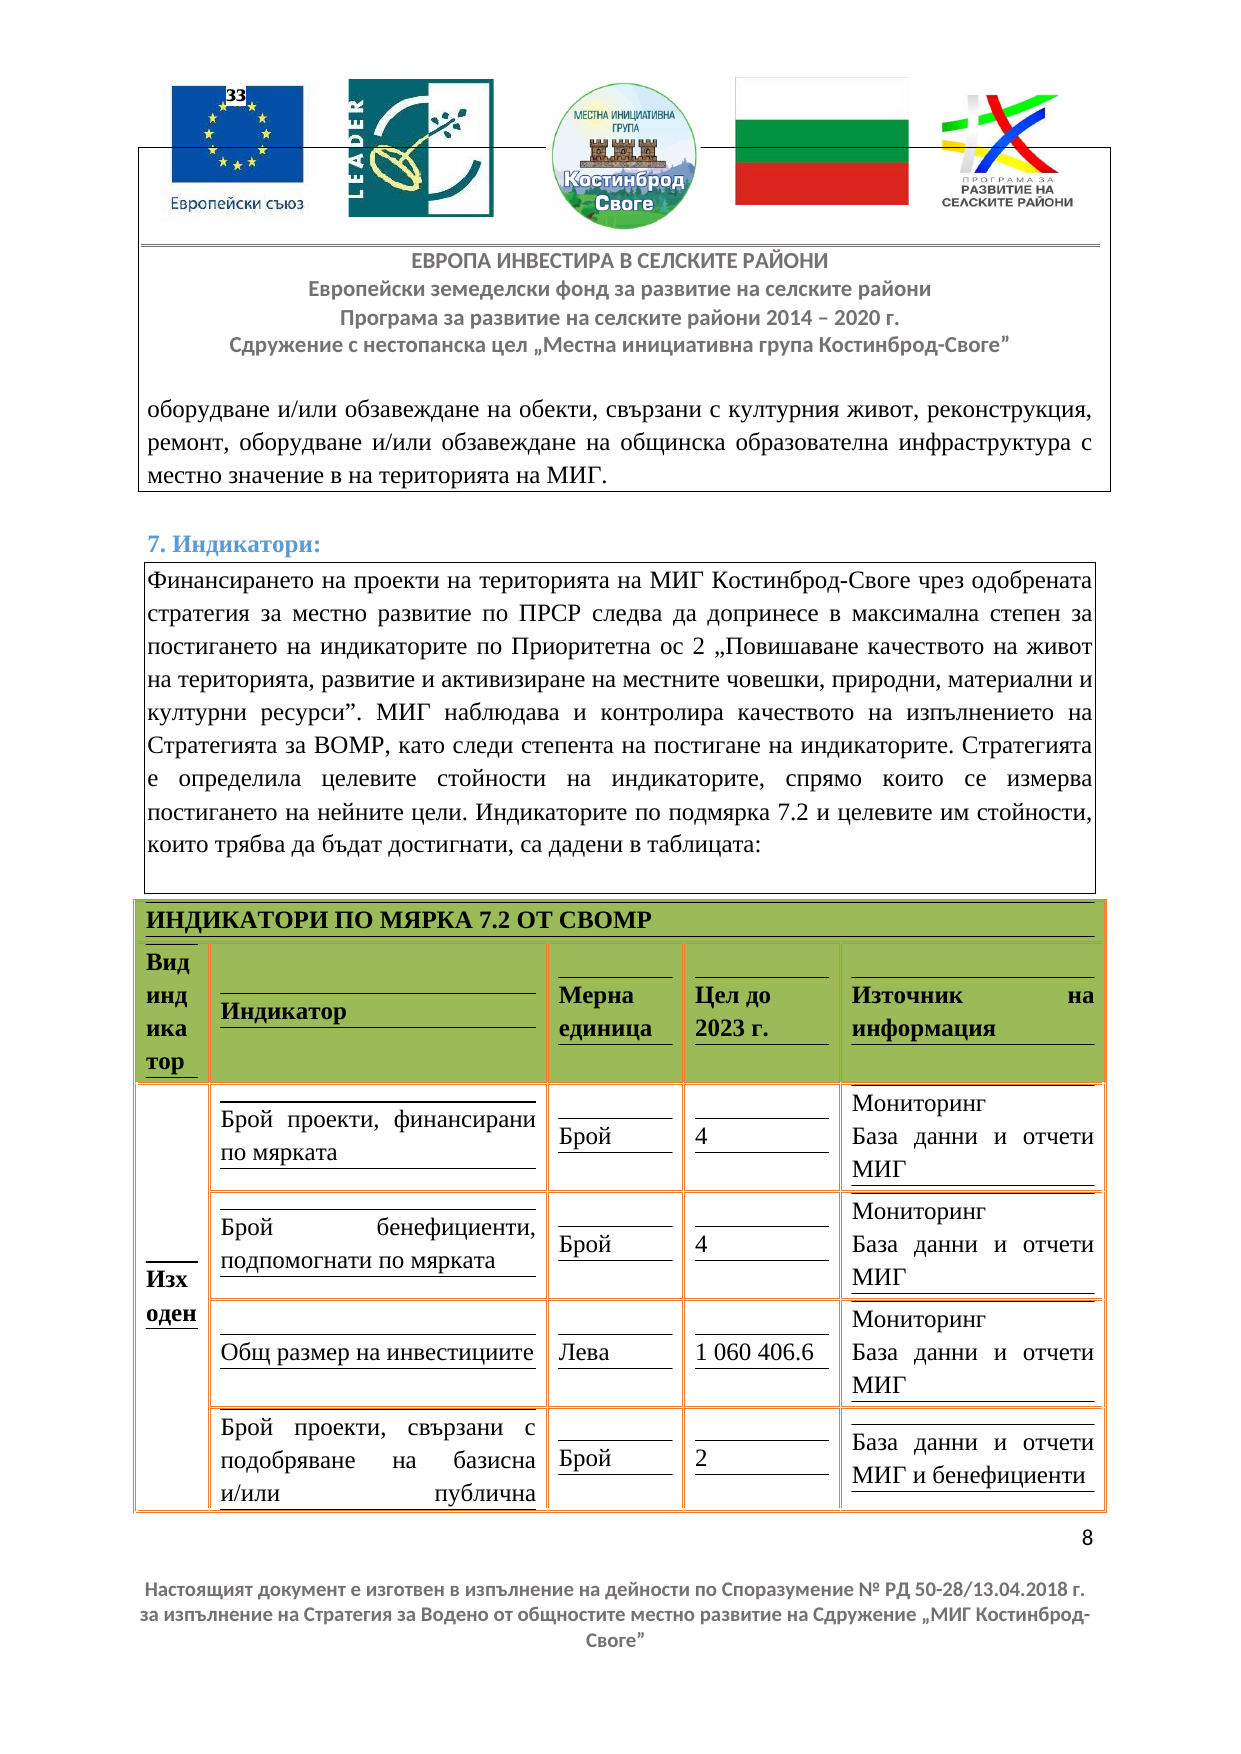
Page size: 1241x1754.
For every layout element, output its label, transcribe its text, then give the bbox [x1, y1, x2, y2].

table_cell 1 060 406.6 [685, 1301, 839, 1406]
table_cell Брой [549, 1193, 682, 1298]
table_cell 4 [685, 1085, 839, 1190]
table_cell Вид индикатор [136, 941, 208, 1082]
picture [922, 79, 1088, 147]
table_cell База данни и отчети МИГ и бенефициенти [840, 1406, 1104, 1510]
table_cell Мониторинг База данни и отчети МИГ [840, 1298, 1106, 1406]
table_cell Брой [549, 1085, 682, 1190]
table_cell Брой проекти, финансирани по мярката [211, 1085, 546, 1190]
table_cell Мерна единица [549, 944, 682, 1082]
table_cell Брой проекти, свързани с подобряване на базисна и/или публична инфраструктура [209, 1409, 547, 1510]
text Финансирането на проекти на територията на МИГ Костинброд-Своге чрез одобрената стратегия за местно развитие по ПРСР следва да допринесе в максимална степен за постигането на индикаторите по Приоритетна ос 2 „Повишаване качеството на живот на територията, развитие и активизиране на местните човешки, природни, материални и културни ресурси”. МИГ наблюдава и контролира качеството на изпълнението на Стратегията за ВОМР, като следи степента на постигане на индикаторите. Стратегията е определила целевите стойности на индикаторите, спрямо които се измерва постигането на нейните цели. Индикаторите по подмярка 7.2 и целевите им стойности, които трябва да бъдат достигнати, са дадени в таблицата: [145, 563, 1095, 858]
table_cell Брой бенефициенти, подпомогнати по мярката [211, 1193, 546, 1298]
table_cell 4 [685, 1193, 839, 1298]
picture [148, 80, 326, 147]
picture [735, 77, 909, 147]
table_cell Изходен [136, 1082, 209, 1510]
picture [546, 77, 701, 236]
table_cell Лева [549, 1301, 682, 1406]
table_cell Брой [547, 1406, 684, 1510]
table_cell Цел до 2023 г. [685, 944, 839, 1082]
table_header ИНДИКАТОРИ ПО МЯРКА 7.2 ОТ СВОМР [136, 902, 1104, 941]
text 7. Индикатори: [147, 529, 1093, 558]
table_cell Мониторинг База данни и отчети МИГ [842, 1082, 1104, 1190]
table_cell 2 [684, 1409, 840, 1510]
table_cell Общ размер на инвестициите [211, 1301, 546, 1406]
picture [348, 79, 494, 147]
table_cell Индикатор [211, 944, 546, 1082]
table_cell Източник на информация [842, 941, 1104, 1082]
table_cell Мониторинг База данни и отчети МИГ [842, 1190, 1104, 1298]
